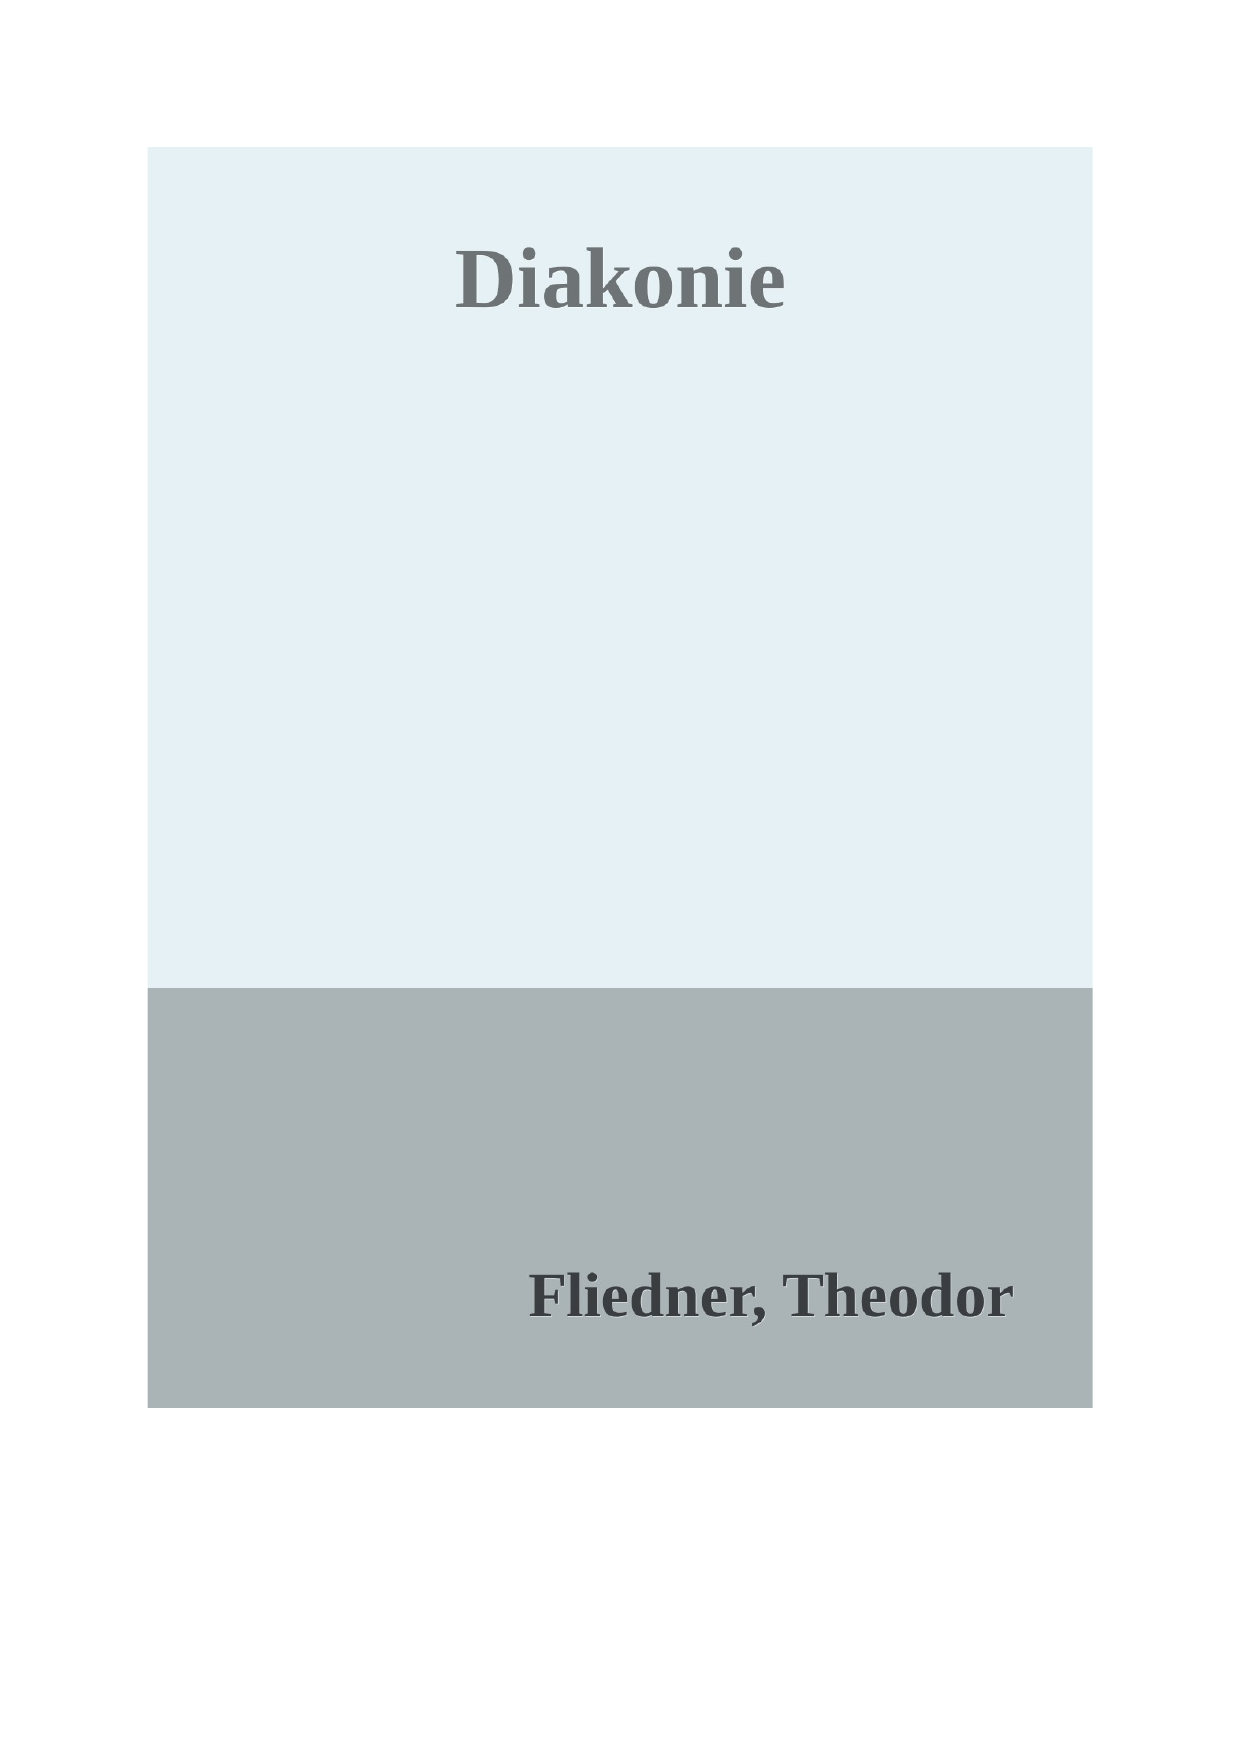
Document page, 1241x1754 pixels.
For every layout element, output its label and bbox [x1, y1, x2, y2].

picture [147, 147, 1093, 1408]
